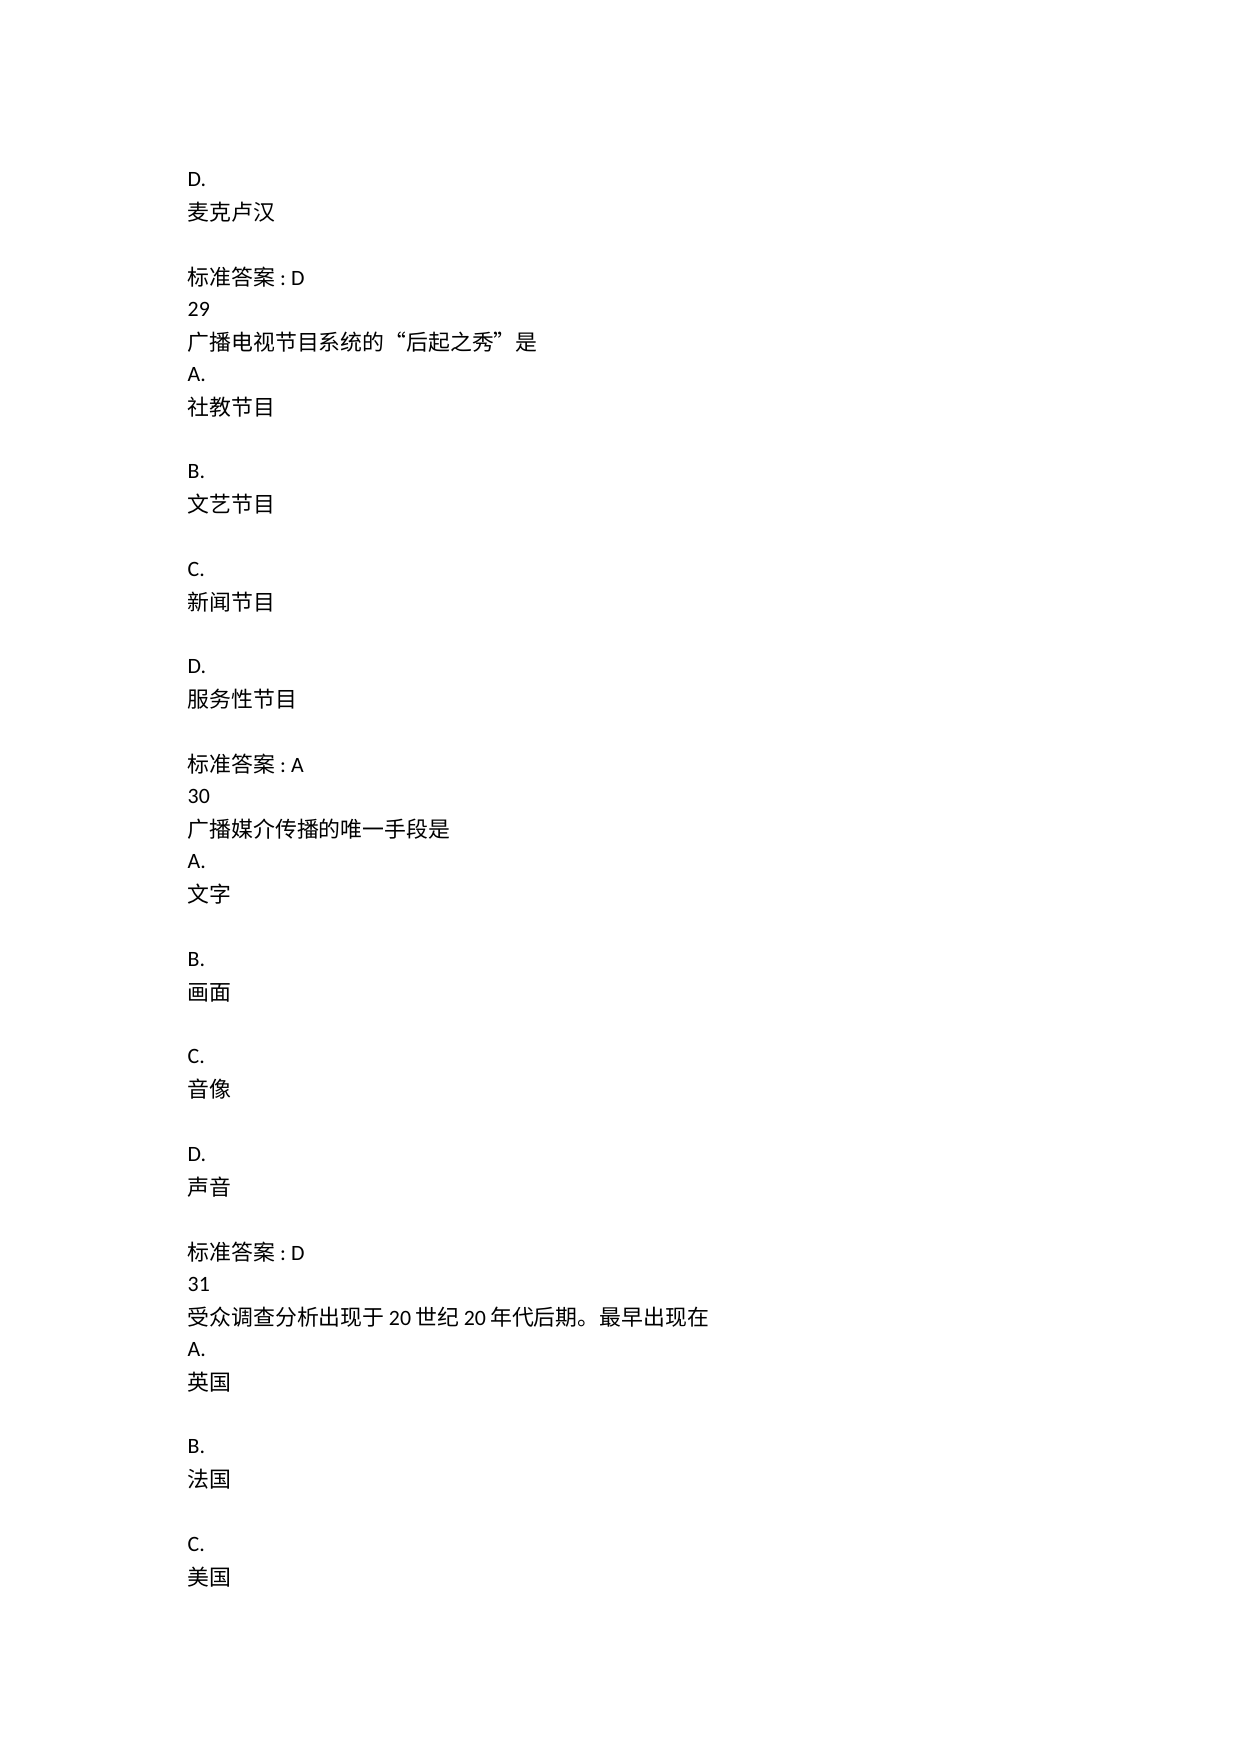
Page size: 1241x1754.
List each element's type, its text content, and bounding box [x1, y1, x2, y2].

text B. [187, 1429, 1053, 1462]
text 麦克卢汉 [187, 194, 1053, 227]
text B. [187, 942, 1053, 974]
text D. [187, 162, 1053, 194]
text 英国 [187, 1364, 1053, 1397]
text C. [187, 1527, 1053, 1559]
text 服务性节目 [187, 682, 1053, 714]
text 广播媒介传播的唯一手段是 [187, 812, 1053, 844]
text C. [187, 552, 1053, 584]
text B. [187, 454, 1053, 487]
text D. [187, 649, 1053, 682]
text A. [187, 1332, 1053, 1364]
text 音像 [187, 1072, 1053, 1104]
text 社教节目 [187, 389, 1053, 422]
text 法国 [187, 1462, 1053, 1494]
text 新闻节目 [187, 584, 1053, 617]
text 美国 [187, 1559, 1053, 1592]
text 文艺节目 [187, 487, 1053, 519]
text 声音 [187, 1169, 1053, 1202]
text 广播电视节目系统的“后起之秀”是 [187, 324, 1053, 357]
text A. [187, 844, 1053, 877]
text 文字 [187, 877, 1053, 909]
text 29 [187, 292, 1053, 324]
text 画面 [187, 974, 1053, 1007]
text A. [187, 357, 1053, 389]
text D. [187, 1137, 1053, 1169]
text 标准答案 : A [187, 747, 1053, 779]
text 31 [187, 1267, 1053, 1299]
text 受众调查分析出现于20世纪20年代后期。最早出现在 [187, 1299, 1053, 1332]
text 标准答案 : D [187, 259, 1053, 292]
text C. [187, 1039, 1053, 1072]
text 标准答案 : D [187, 1234, 1053, 1267]
text 30 [187, 779, 1053, 812]
